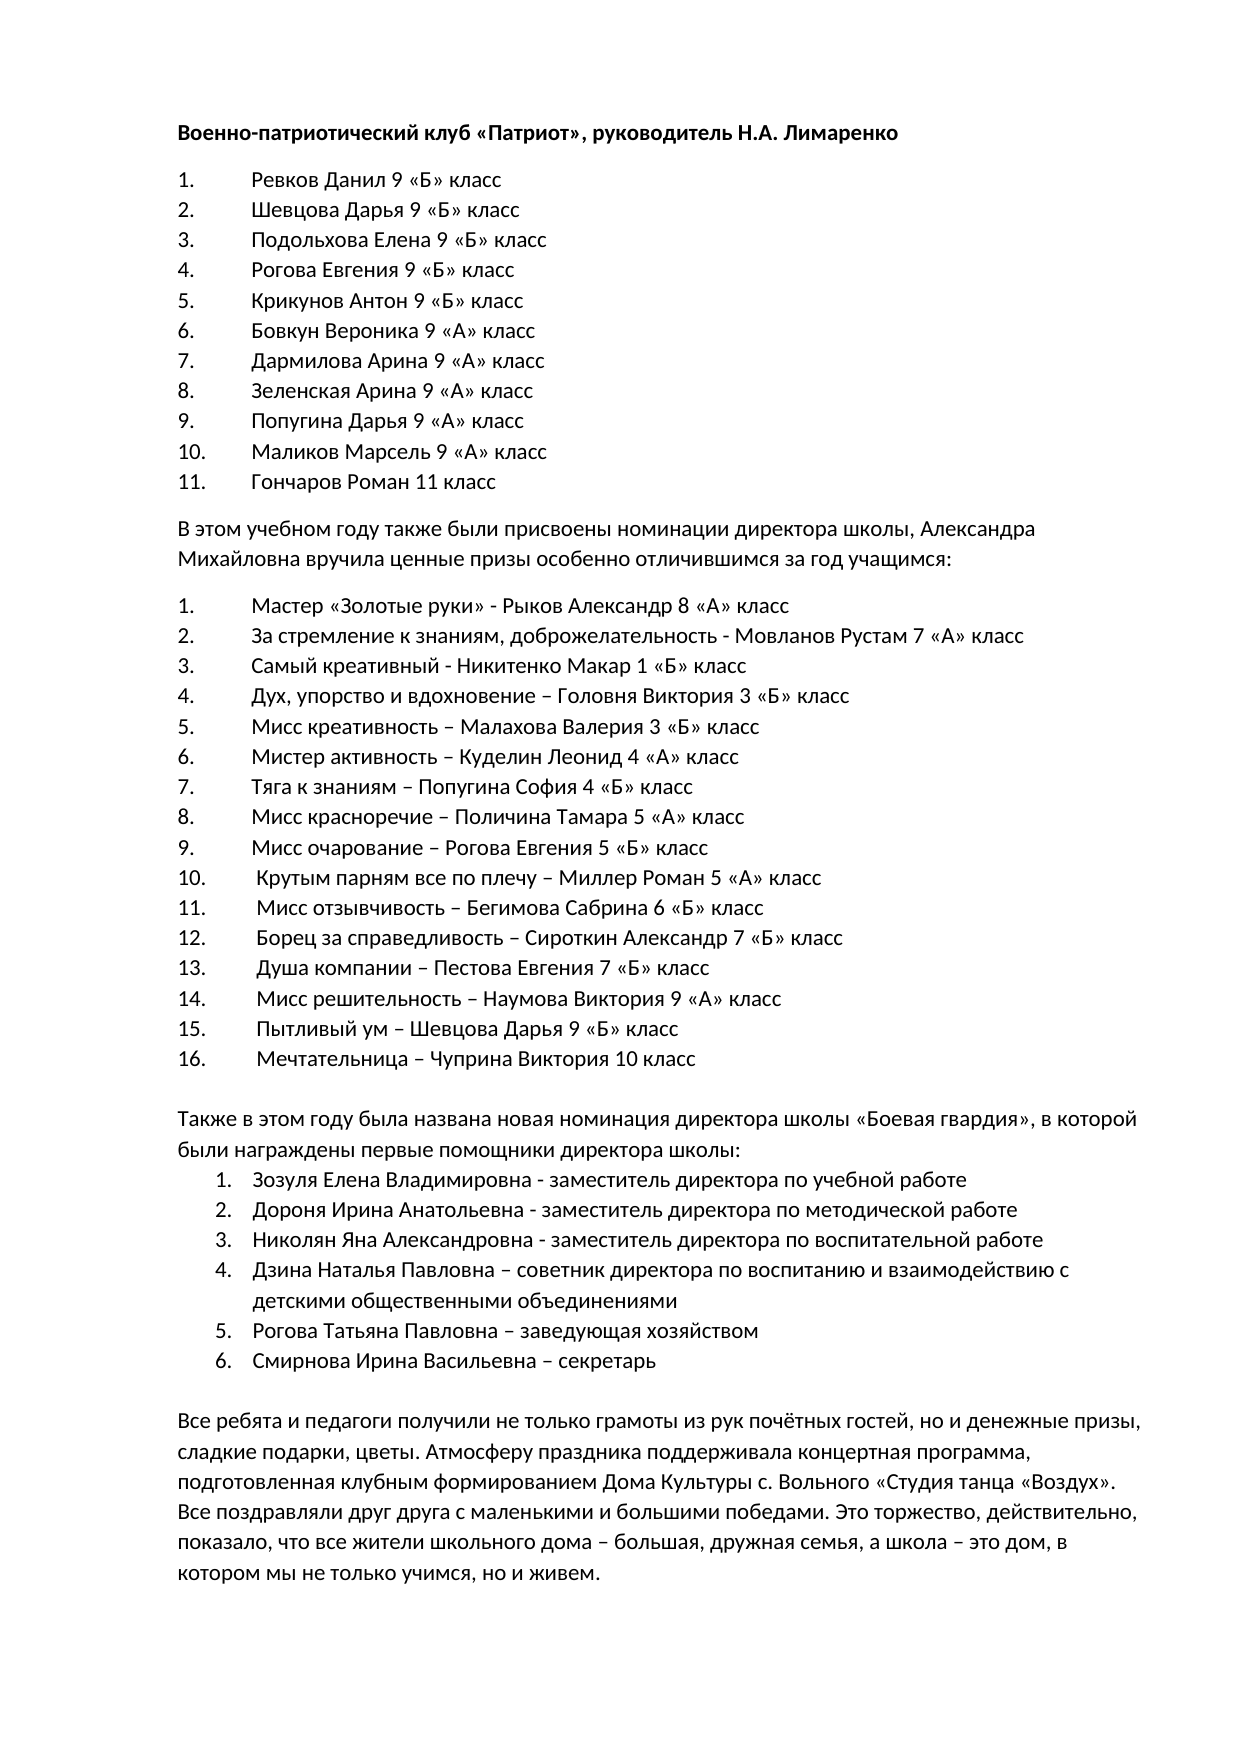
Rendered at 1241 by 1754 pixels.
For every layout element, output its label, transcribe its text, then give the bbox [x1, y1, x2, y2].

list Крикунов Антон 9 «Б» класс [177, 286, 1152, 314]
list Маликов Марсель 9 «А» класс [177, 437, 1152, 465]
list Бовкун Вероника 9 «А» класс [177, 316, 1152, 344]
text Военно-патриотический клуб «Патриот», руководитель Н.А. Лимаренко [177, 118, 1152, 146]
list Попугина Дарья 9 «А» класс [177, 407, 1152, 435]
text 1. Мастер «Золотые руки» - Рыков Александр 8 «А» класс [177, 591, 1152, 619]
list Шевцова Дарья 9 «Б» класс [177, 195, 1152, 223]
list Зозуля Елена Владимировна - заместитель директора по учебной работе [215, 1165, 1152, 1193]
text 2. За стремление к знаниям, доброжелательность - Мовланов Рустам 7 «А» класс [177, 621, 1152, 649]
text Также в этом году была названа новая номинация директора школы «Боевая гвардия», в которой были награждены первые помощники директора школы: [177, 1104, 1152, 1163]
list Рогова Евгения 9 «Б» класс [177, 256, 1152, 284]
text 3. Самый креативный - Никитенко Макар 1 «Б» класс [177, 651, 1152, 679]
list Смирнова Ирина Васильевна – секретарь [215, 1346, 1152, 1374]
list Зеленская Арина 9 «А» класс [177, 376, 1152, 404]
text 5. Мисс креативность – Малахова Валерия 3 «Б» класс [177, 712, 1152, 740]
list Николян Яна Александровна - заместитель директора по воспитательной работе [215, 1225, 1152, 1253]
list Дороня Ирина Анатольевна - заместитель директора по методической работе [215, 1195, 1152, 1223]
text 6. Мистер активность – Куделин Леонид 4 «А» класс [177, 742, 1152, 770]
text 9. Мисс очарование – Рогова Евгения 5 «Б» класс [177, 833, 1152, 861]
list Дармилова Арина 9 «А» класс [177, 346, 1152, 374]
list Дзина Наталья Павловна – советник директора по воспитанию и взаимодействию с детскими общественными объединениями [215, 1256, 1152, 1314]
text 12. Борец за справедливость – Сироткин Александр 7 «Б» класс [177, 923, 1152, 951]
text 15. Пытливый ум – Шевцова Дарья 9 «Б» класс [177, 1014, 1152, 1042]
text Все ребята и педагоги получили не только грамоты из рук почётных гостей, но и денежные призы, сладкие подарки, цветы. Атмосферу праздника поддерживала концертная программа, подготовленная клубным формированием Дома Культуры с. Вольного «Студия танца «Воздух». Все поздравляли друг друга с маленькими и большими победами. Это торжество, действительно, показало, что все жители школьного дома – большая, дружная семья, а школа – это дом, в котором мы не только учимся, но и живем. [177, 1407, 1152, 1586]
text В этом учебном году также были присвоены номинации директора школы, Александра Михайловна вручила ценные призы особенно отличившимся за год учащимся: [177, 514, 1152, 572]
list Гончаров Роман 11 класс [177, 467, 1152, 495]
text 16. Мечтательница – Чуприна Виктория 10 класс [177, 1044, 1152, 1072]
list Ревков Данил 9 «Б» класс [177, 165, 1152, 193]
text 11. Мисс отзывчивость – Бегимова Сабрина 6 «Б» класс [177, 893, 1152, 921]
text 10. Крутым парням все по плечу – Миллер Роман 5 «А» класс [177, 863, 1152, 891]
text 8. Мисс красноречие – Поличина Тамара 5 «А» класс [177, 802, 1152, 831]
list Подольхова Елена 9 «Б» класс [177, 225, 1152, 253]
text 14. Мисс решительность – Наумова Виктория 9 «А» класс [177, 984, 1152, 1012]
list Рогова Татьяна Павловна – заведующая хозяйством [215, 1316, 1152, 1344]
text 7. Тяга к знаниям – Попугина София 4 «Б» класс [177, 772, 1152, 800]
text 13. Душа компании – Пестова Евгения 7 «Б» класс [177, 953, 1152, 982]
text 4. Дух, упорство и вдохновение – Головня Виктория 3 «Б» класс [177, 682, 1152, 710]
